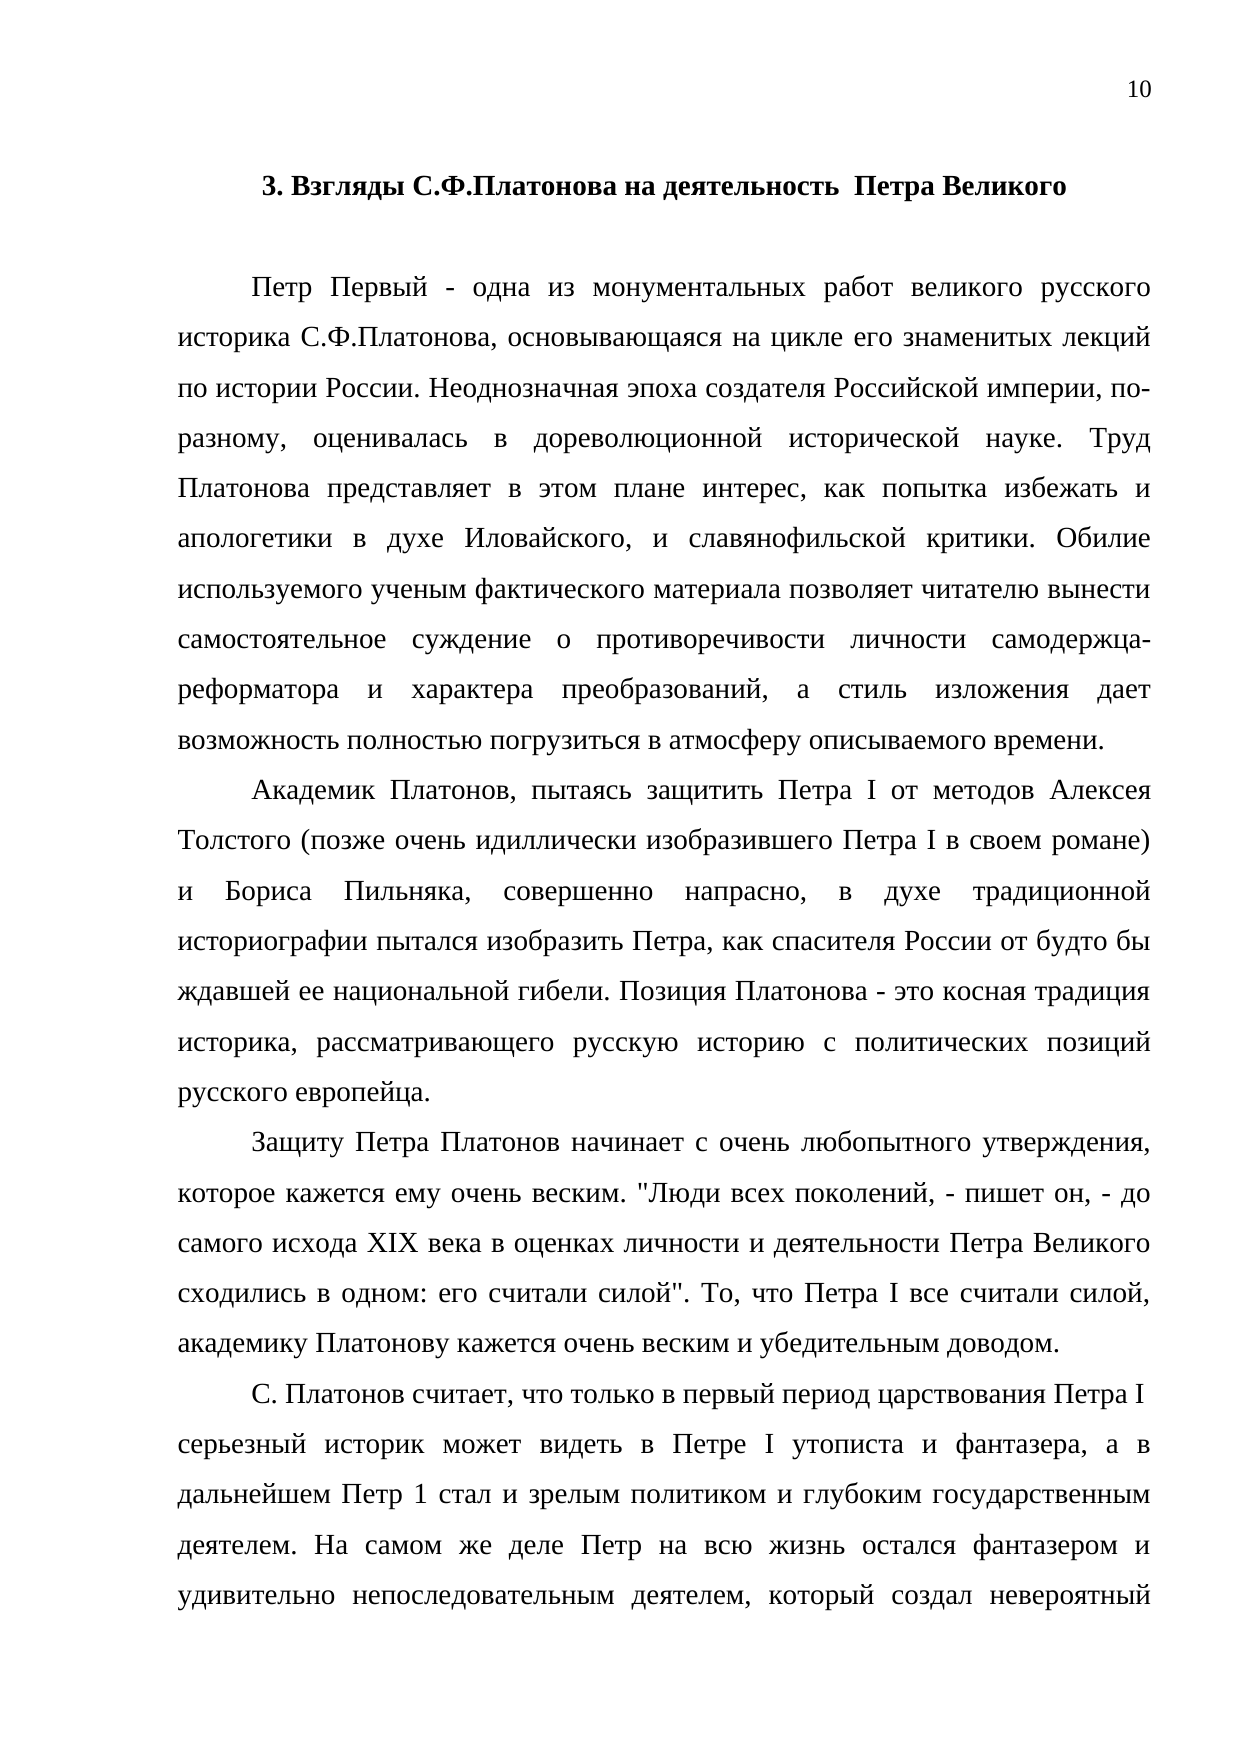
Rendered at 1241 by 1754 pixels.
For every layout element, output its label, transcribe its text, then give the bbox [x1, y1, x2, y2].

text Защиту Петра Платонов начинает с очень любопытного утверждения, которое кажется ему очень веским. "Люди всех поколений, - пишет он, - до самого исхода XIX века в оценках личности и деятельности Петра Великого сходились в одном: его считали силой". То, что Петра I все считали силой, академику Платонову кажется очень веским и убедительным доводом. [177, 1124, 1152, 1359]
text Петр Первый - одна из монументальных работ великого русского историка С.Ф.Платонова, основывающаяся на цикле его знаменитых лекций по истории России. Неоднозначная эпоха создателя Российской империи, по-разному, оценивалась в дореволюционной исторической науке. Труд Платонова представляет в этом плане интерес, как попытка избежать и апологетики в духе Иловайского, и славянофильской критики. Обилие используемого ученым фактического материала позволяет читателю вынести самостоятельное суждение о противоречивости личности самодержца-реформатора и характера преобразований, а стиль изложения дает возможность полностью погрузиться в атмосферу описываемого времени. [177, 269, 1152, 755]
text С. Платонов считает, что только в первый период царствования Петра I [177, 1376, 1152, 1409]
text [177, 1426, 1152, 1611]
text Академик Платонов, пытаясь защитить Петра I от методов Алексея Толстого (позже очень идиллически изобразившего Петра I в своем романе) и Бориса Пильняка, совершенно напрасно, в духе традиционной историографии пытался изобразить Петра, как спасителя России от будто бы ждавшей ее национальной гибели. Позиция Платонова - это косная традиция историка, рассматривающего русскую историю с политических позиций русского европейца. [177, 772, 1152, 1108]
text 3. Взгляды С.Ф.Платонова на деятельность Петра Великого [177, 168, 1152, 202]
